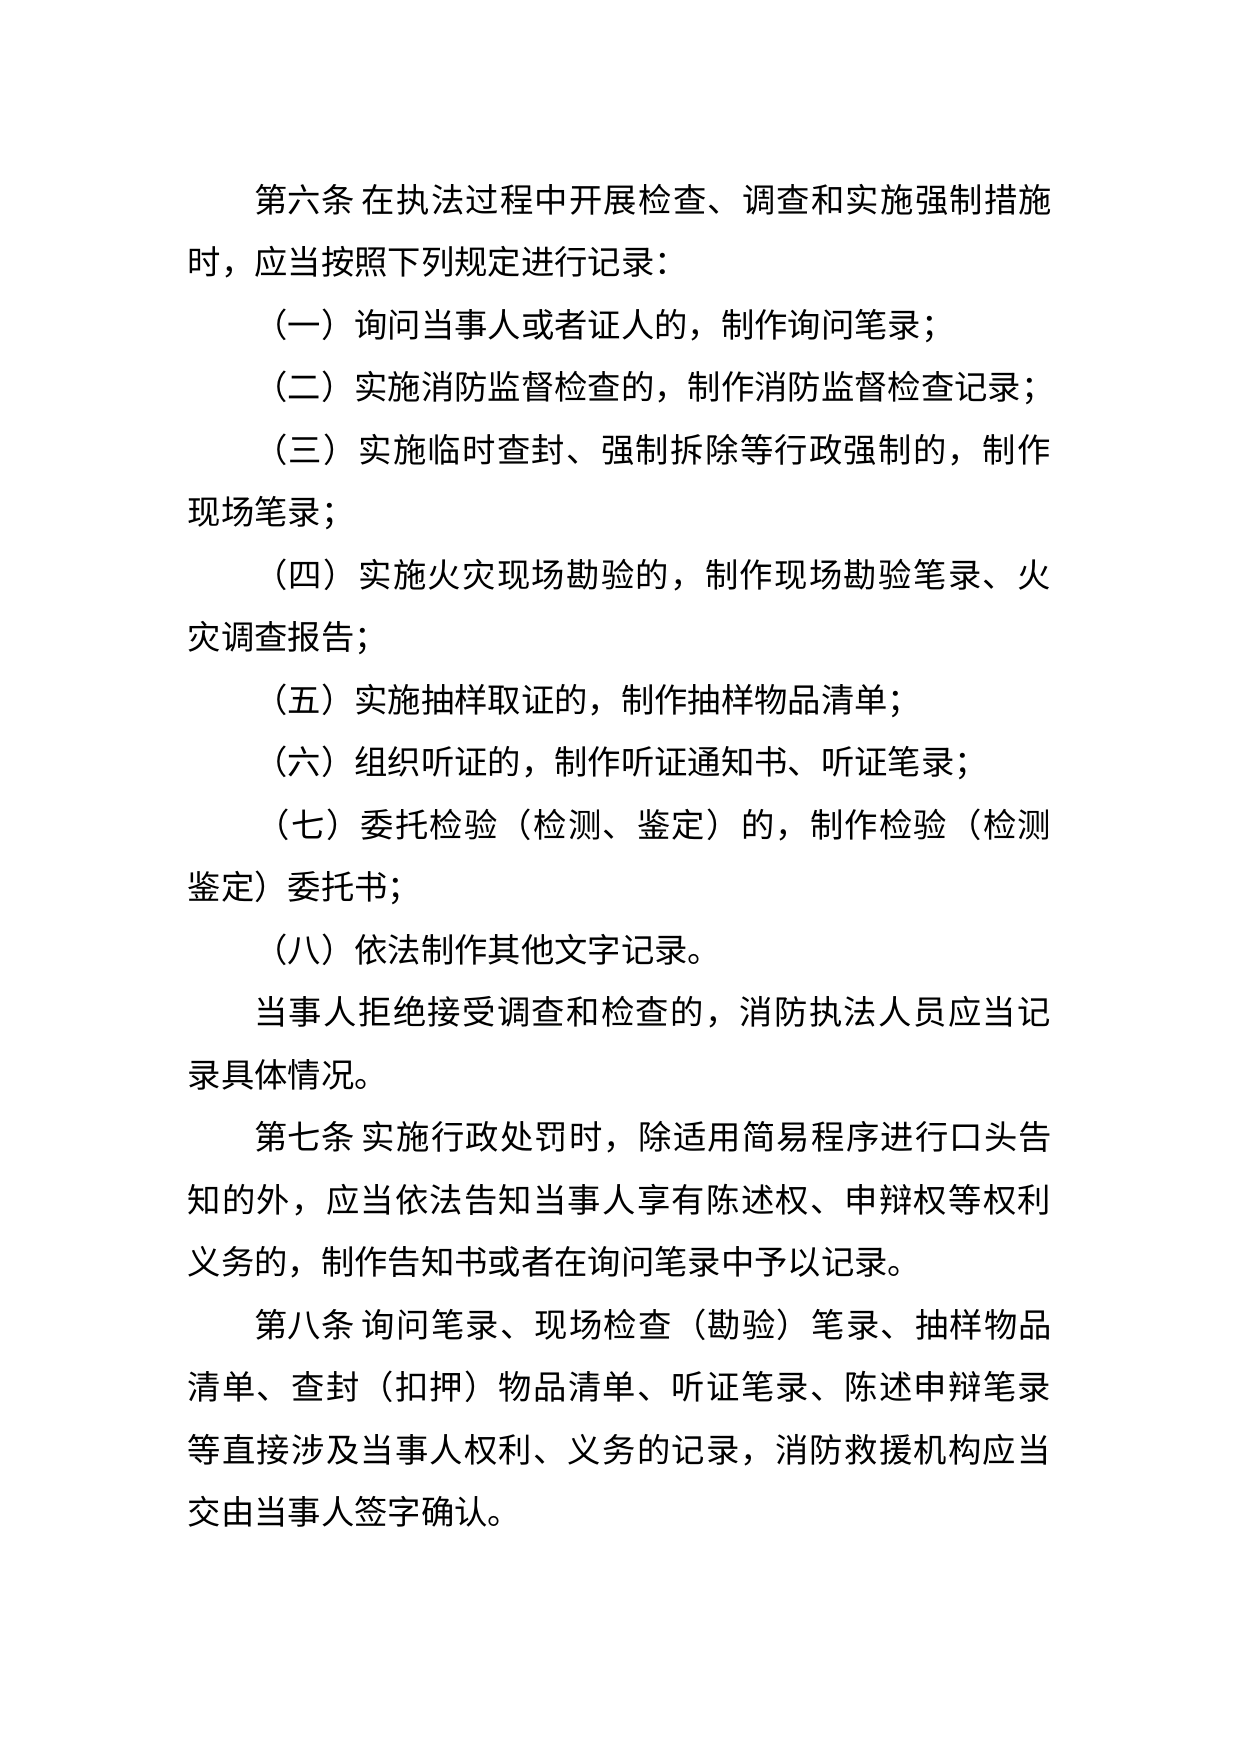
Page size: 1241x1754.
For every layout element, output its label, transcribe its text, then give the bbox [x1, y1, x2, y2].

text （二）实施消防监督检查的，制作消防监督检查记录； [187, 349, 1053, 412]
text （五）实施抽样取证的，制作抽样物品清单； [187, 662, 1053, 724]
text （三）实施临时查封、强制拆除等行政强制的，制作现场笔录； [187, 412, 1053, 537]
list 实施行政处罚时，除适用简易程序进行口头告知的外，应当依法告知当事人享有陈述权、申辩权等权利义务的，制作告知书或者在询问笔录中予以记录。 [187, 1099, 1053, 1287]
text （四）实施火灾现场勘验的，制作现场勘验笔录、火灾调查报告； [187, 537, 1053, 662]
list 在执法过程中开展检查、调查和实施强制措施时，应当按照下列规定进行记录： [187, 162, 1053, 287]
text （六）组织听证的，制作听证通知书、听证笔录； [187, 724, 1053, 787]
text （八）依法制作其他文字记录。 [187, 912, 1053, 974]
text 当事人拒绝接受调查和检查的，消防执法人员应当记录具体情况。 [187, 974, 1053, 1099]
text （一）询问当事人或者证人的，制作询问笔录； [187, 287, 1053, 349]
list 询问笔录、现场检查（勘验）笔录、抽样物品清单、查封（扣押）物品清单、听证笔录、陈述申辩笔录等直接涉及当事人权利、义务的记录，消防救援机构应当交由当事人签字确认。 [187, 1287, 1053, 1537]
text （七）委托检验（检测、鉴定）的，制作检验（检测、鉴定）委托书； [187, 787, 1053, 912]
